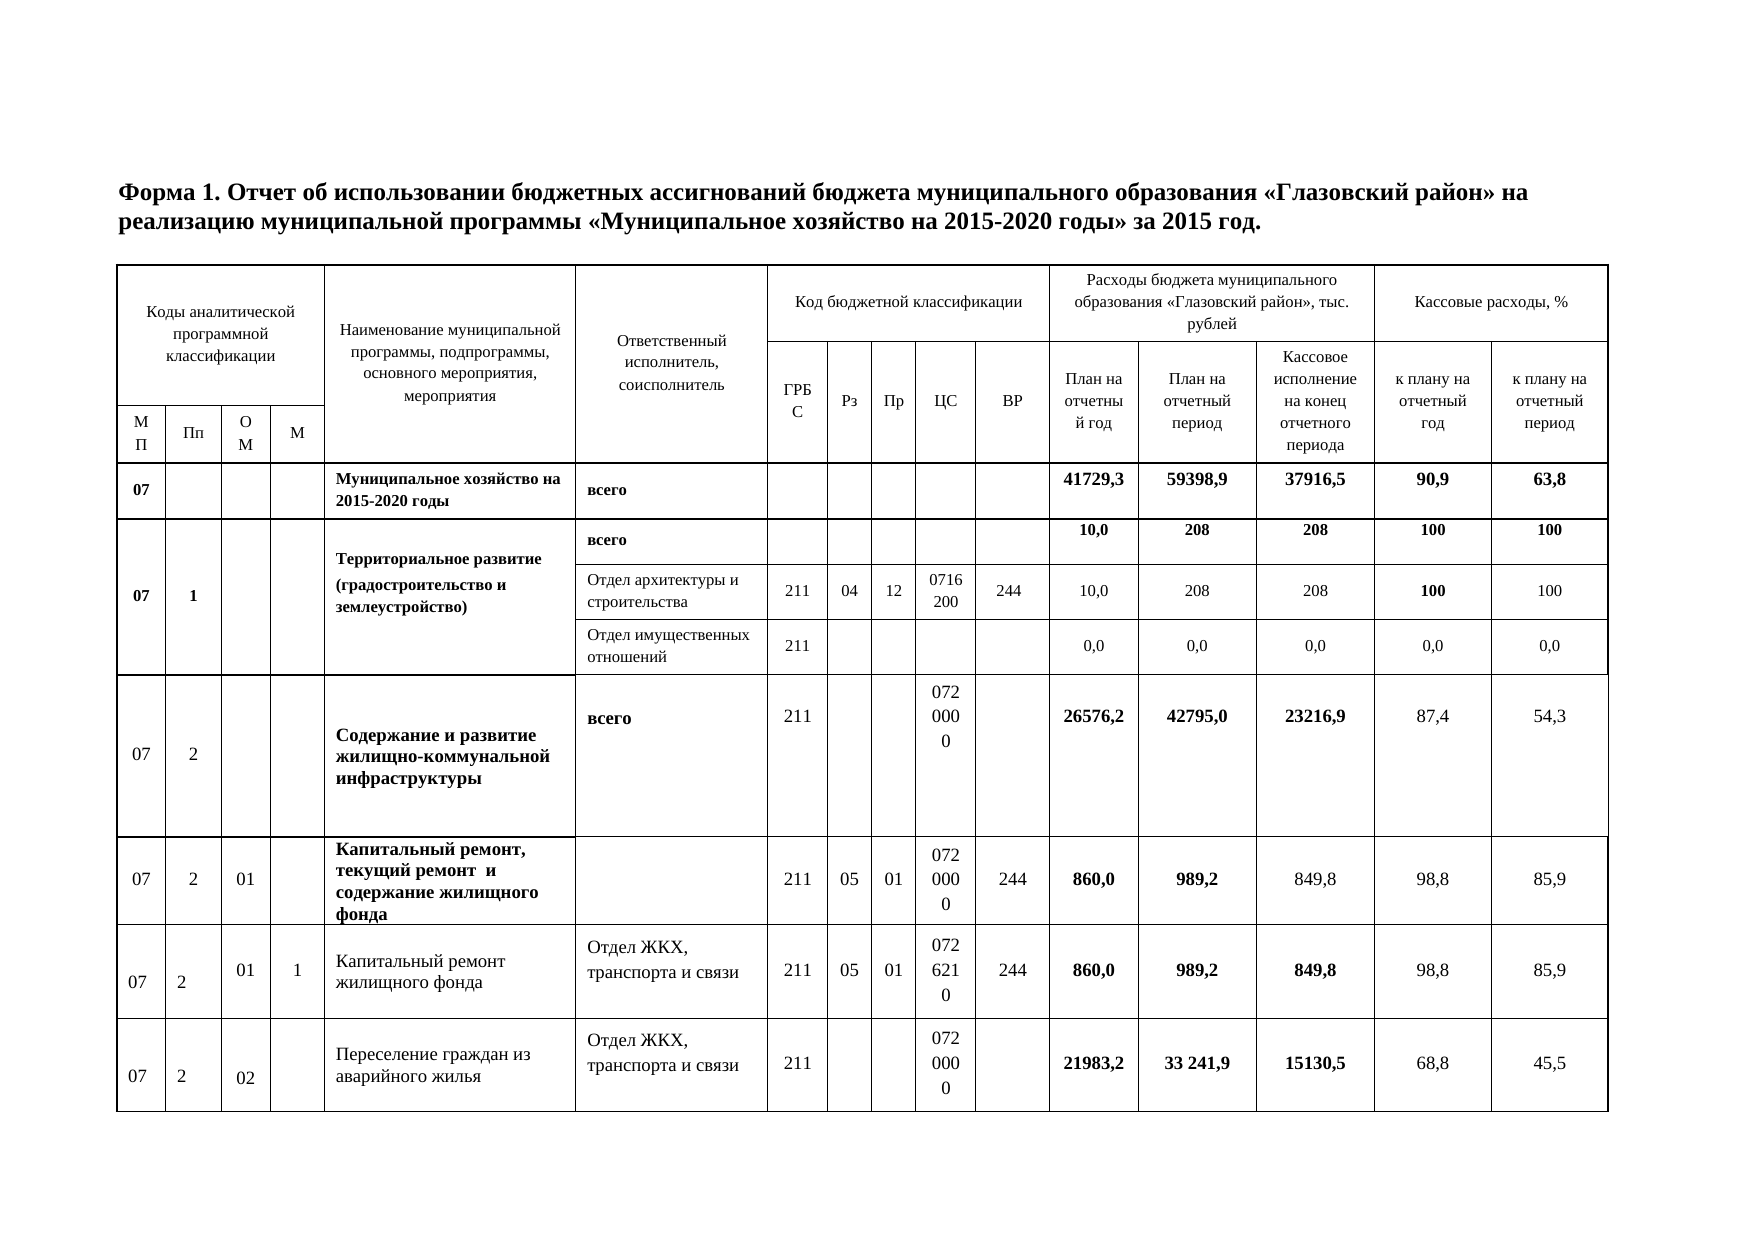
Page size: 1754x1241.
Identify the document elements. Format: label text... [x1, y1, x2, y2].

table_cell [916, 620, 975, 674]
table_cell 100 [1492, 520, 1607, 563]
table_cell 04 [828, 565, 871, 619]
table_cell всего [576, 675, 767, 760]
table_cell 12 [872, 565, 915, 619]
table_cell 0716200 [916, 565, 975, 619]
table_cell 01 [872, 837, 915, 924]
table_cell 07 [118, 1019, 165, 1111]
table_cell 37916,5 [1257, 464, 1374, 518]
table_cell 0,0 [1375, 620, 1491, 674]
table_cell 208 [1257, 565, 1374, 619]
table_cell План на отчетный год [1050, 342, 1138, 462]
table_cell [828, 760, 871, 836]
table_cell 211 [768, 565, 827, 619]
table_cell всего [576, 464, 767, 518]
table_cell 100 [1375, 520, 1491, 563]
table_cell 244 [976, 565, 1049, 619]
table_cell ВР [976, 342, 1049, 462]
table_cell Отдел имущественных отношений [576, 620, 767, 674]
table_cell Рз [828, 342, 871, 462]
table_cell к плану на отчетный год [1375, 342, 1491, 462]
table_header Кассовые расходы, % [1375, 266, 1607, 341]
table_cell [828, 1019, 871, 1111]
table_cell 2 [166, 1019, 221, 1111]
table_cell [271, 676, 324, 836]
table_cell к плану на отчетный период [1492, 342, 1607, 462]
table_cell [976, 675, 1049, 760]
table_cell Отдел ЖКХ, транспорта и связи [576, 1019, 767, 1111]
table_header Ответственный исполнитель, соисполнитель [576, 266, 767, 462]
table_cell Территориальное развитие (градостроительство и землеустройство) [325, 520, 575, 674]
table_cell [976, 760, 1049, 836]
table_cell Муниципальное хозяйство на 2015-2020 годы [325, 464, 575, 518]
table_cell 54,3 [1492, 675, 1608, 760]
table_cell 21983,2 [1050, 1019, 1138, 1111]
table_cell 211 [768, 620, 827, 674]
table_cell 01 [222, 838, 270, 924]
table_cell 59398,9 [1139, 464, 1256, 518]
table_cell 02 [222, 1019, 270, 1111]
table_cell М [271, 406, 324, 462]
table_cell [976, 520, 1049, 563]
table_cell [976, 1019, 1049, 1111]
table_cell [271, 838, 324, 924]
table_cell 15130,5 [1257, 1019, 1374, 1111]
table_cell [768, 760, 827, 836]
table_cell МП [118, 406, 165, 462]
table_cell [872, 464, 915, 518]
table_cell 41729,3 [1050, 464, 1138, 518]
table_cell [976, 620, 1049, 674]
table_cell [768, 464, 827, 518]
table_cell 0720000 [916, 837, 975, 924]
table_cell 98,8 [1375, 837, 1491, 924]
table_cell [1050, 760, 1138, 836]
table_cell 211 [768, 1019, 827, 1111]
table_cell [916, 760, 975, 836]
table_cell 211 [768, 925, 827, 1018]
table_cell Пп [166, 406, 221, 462]
table_cell [271, 1019, 324, 1111]
table_cell 87,4 [1375, 675, 1491, 760]
table_cell Кассовое исполнение на конец отчетного периода [1257, 342, 1374, 462]
table_cell 0,0 [1050, 620, 1138, 674]
table_cell 07 [118, 925, 165, 1018]
table_cell 208 [1139, 520, 1256, 563]
table_cell 208 [1139, 565, 1256, 619]
table_cell 90,9 [1375, 464, 1491, 518]
table_cell [872, 760, 915, 836]
table_cell всего [576, 520, 767, 563]
table_cell [1257, 760, 1374, 836]
text Форма 1. Отчет об использовании бюджетных ассигнований бюджета муниципального образования «Глазовский район» на реализацию муниципальной программы «Муниципальное хозяйство на 2015-2020 годы» за 2015 год. [118, 177, 1636, 235]
table_cell 63,8 [1492, 464, 1607, 518]
table_cell 10,0 [1050, 565, 1138, 619]
table_cell Отдел ЖКХ, транспорта и связи [576, 925, 767, 1018]
table_cell 860,0 [1050, 925, 1138, 1018]
table_cell [916, 520, 975, 563]
table_cell 2 [166, 925, 221, 1018]
table_cell [976, 464, 1049, 518]
table_cell [1139, 760, 1256, 836]
table_cell [828, 675, 871, 760]
table_cell ГРБС [768, 342, 827, 462]
table_cell [828, 464, 871, 518]
table_cell 01 [872, 925, 915, 1018]
table_cell Капитальный ремонт, текущий ремонт и содержание жилищного фонда [325, 838, 575, 924]
table_cell [768, 520, 827, 563]
table_cell Отдел архитектуры и строительства [576, 565, 767, 619]
table_cell 07 [118, 838, 165, 924]
table_cell 849,8 [1257, 925, 1374, 1018]
table_cell 244 [976, 925, 1049, 1018]
table_cell 98,8 [1375, 925, 1491, 1018]
table_cell [916, 464, 975, 518]
table_cell 244 [976, 837, 1049, 924]
table_cell [872, 620, 915, 674]
table_cell [222, 676, 270, 836]
table_cell 0720000 [916, 1019, 975, 1111]
table_cell [872, 675, 915, 760]
table_cell 1 [271, 925, 324, 1018]
table_cell [576, 837, 767, 924]
table_cell [828, 620, 871, 674]
table_cell [872, 520, 915, 563]
table_cell Переселение граждан из аварийного жилья [325, 1019, 575, 1111]
table_cell ОМ [222, 406, 270, 462]
table_cell [828, 520, 871, 563]
table_cell [1375, 760, 1491, 836]
table_cell 05 [828, 837, 871, 924]
table_cell Содержание и развитие жилищно-коммунальной инфраструктуры [325, 676, 575, 836]
table_header Коды аналитической программной классификации [118, 266, 324, 405]
table_cell 85,9 [1492, 925, 1607, 1018]
table_cell 23216,9 [1257, 675, 1374, 760]
table_cell 0720000 [916, 675, 975, 760]
table_cell 1 [166, 520, 221, 674]
table_cell 849,8 [1257, 837, 1374, 924]
table_cell [222, 520, 270, 674]
table_cell 989,2 [1139, 837, 1256, 924]
table_header Расходы бюджета муниципального образования «Глазовский район», тыс. рублей [1050, 266, 1374, 341]
table_cell 211 [768, 675, 827, 760]
table_cell Капитальный ремонт жилищного фонда [325, 925, 575, 1018]
table_cell [271, 520, 324, 674]
table_cell 0,0 [1492, 620, 1607, 674]
table_cell [1492, 760, 1608, 836]
table_cell 33 241,9 [1139, 1019, 1256, 1111]
table_cell Пр [872, 342, 915, 462]
table_cell 0,0 [1257, 620, 1374, 674]
table_cell 2 [166, 676, 221, 836]
table_cell 100 [1492, 565, 1607, 619]
table_cell 0,0 [1139, 620, 1256, 674]
table_cell План на отчетный период [1139, 342, 1256, 462]
table_cell [576, 760, 767, 836]
table_header Наименование муниципальной программы, подпрограммы, основного мероприятия, мероприятия [325, 266, 575, 462]
table_cell 07 [118, 676, 165, 836]
table_cell 989,2 [1139, 925, 1256, 1018]
table_cell 208 [1257, 520, 1374, 563]
table_cell 42795,0 [1139, 675, 1256, 760]
table_cell 2 [166, 838, 221, 924]
table_cell 211 [768, 837, 827, 924]
table_cell 45,5 [1492, 1019, 1607, 1111]
table_cell 10,0 [1050, 520, 1138, 563]
table_cell 85,9 [1492, 837, 1607, 924]
table_cell 100 [1375, 565, 1491, 619]
table_cell 05 [828, 925, 871, 1018]
table_cell 26576,2 [1050, 675, 1138, 760]
table_cell [222, 464, 270, 518]
table_cell 0726210 [916, 925, 975, 1018]
table_cell 860,0 [1050, 837, 1138, 924]
table_cell 07 [118, 464, 165, 518]
table_cell 68,8 [1375, 1019, 1491, 1111]
table_cell 07 [118, 520, 165, 674]
table_cell [166, 464, 221, 518]
table_header Код бюджетной классификации [768, 266, 1049, 341]
table_cell ЦС [916, 342, 975, 462]
table_cell [872, 1019, 915, 1111]
table_cell [271, 464, 324, 518]
table_cell 01 [222, 925, 270, 1018]
